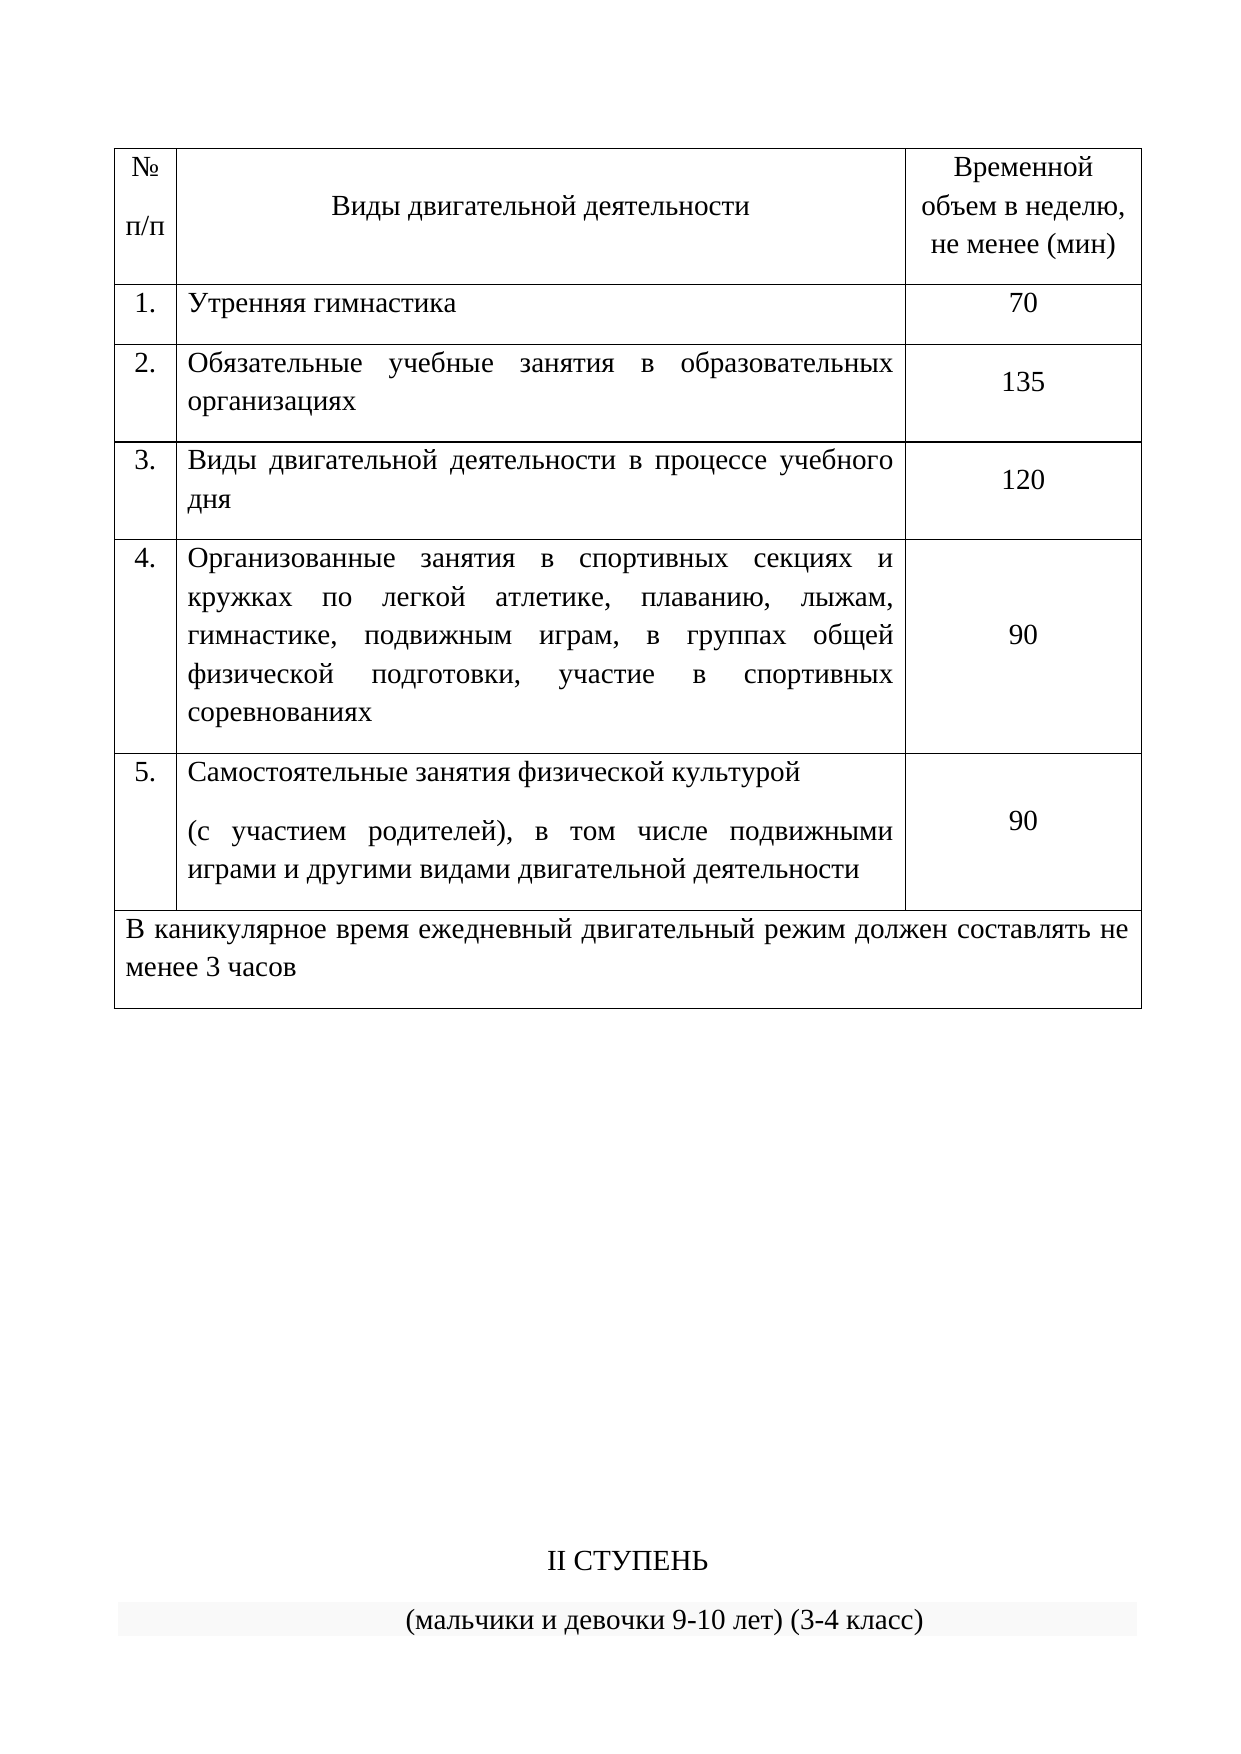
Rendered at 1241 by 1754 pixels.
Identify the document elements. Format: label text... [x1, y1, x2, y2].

table_cell В каникулярное время ежедневный двигательный режим должен составлять не менее 3 часов [115, 911, 1141, 1008]
table_cell 120 [906, 443, 1141, 539]
text (мальчики и девочки 9-10 лет) (3-4 класс) [118, 1602, 1137, 1636]
table_cell Обязательные учебные занятия в образовательных организациях [177, 345, 905, 441]
table_cell 90 [906, 540, 1141, 753]
table_header № п/п [115, 149, 176, 284]
table_cell Виды двигательной деятельности в процессе учебного дня [177, 443, 905, 539]
table_cell 3. [115, 443, 176, 539]
table_header Временной объем в неделю, не менее (мин) [906, 149, 1141, 284]
text II СТУПЕНЬ [118, 1543, 1137, 1577]
table_cell 2. [115, 345, 176, 441]
table_header Виды двигательной деятельности [177, 149, 905, 284]
table_cell Организованные занятия в спортивных секциях и кружках по легкой атлетике, плаванию, лыжам, гимнастике, подвижным играм, в группах общей физической подготовки, участие в спортивных соревнованиях [177, 540, 905, 753]
table_cell 5. [115, 754, 176, 910]
table_cell 135 [906, 345, 1141, 441]
table_cell 1. [115, 285, 176, 344]
table_cell 4. [115, 540, 176, 753]
table_cell 90 [906, 754, 1141, 910]
table_cell Самостоятельные занятия физической культурой (с участием родителей), в том числе подвижными играми и другими видами двигательной деятельности [177, 754, 905, 910]
table_cell Утренняя гимнастика [177, 285, 905, 344]
table_cell 70 [906, 285, 1141, 344]
